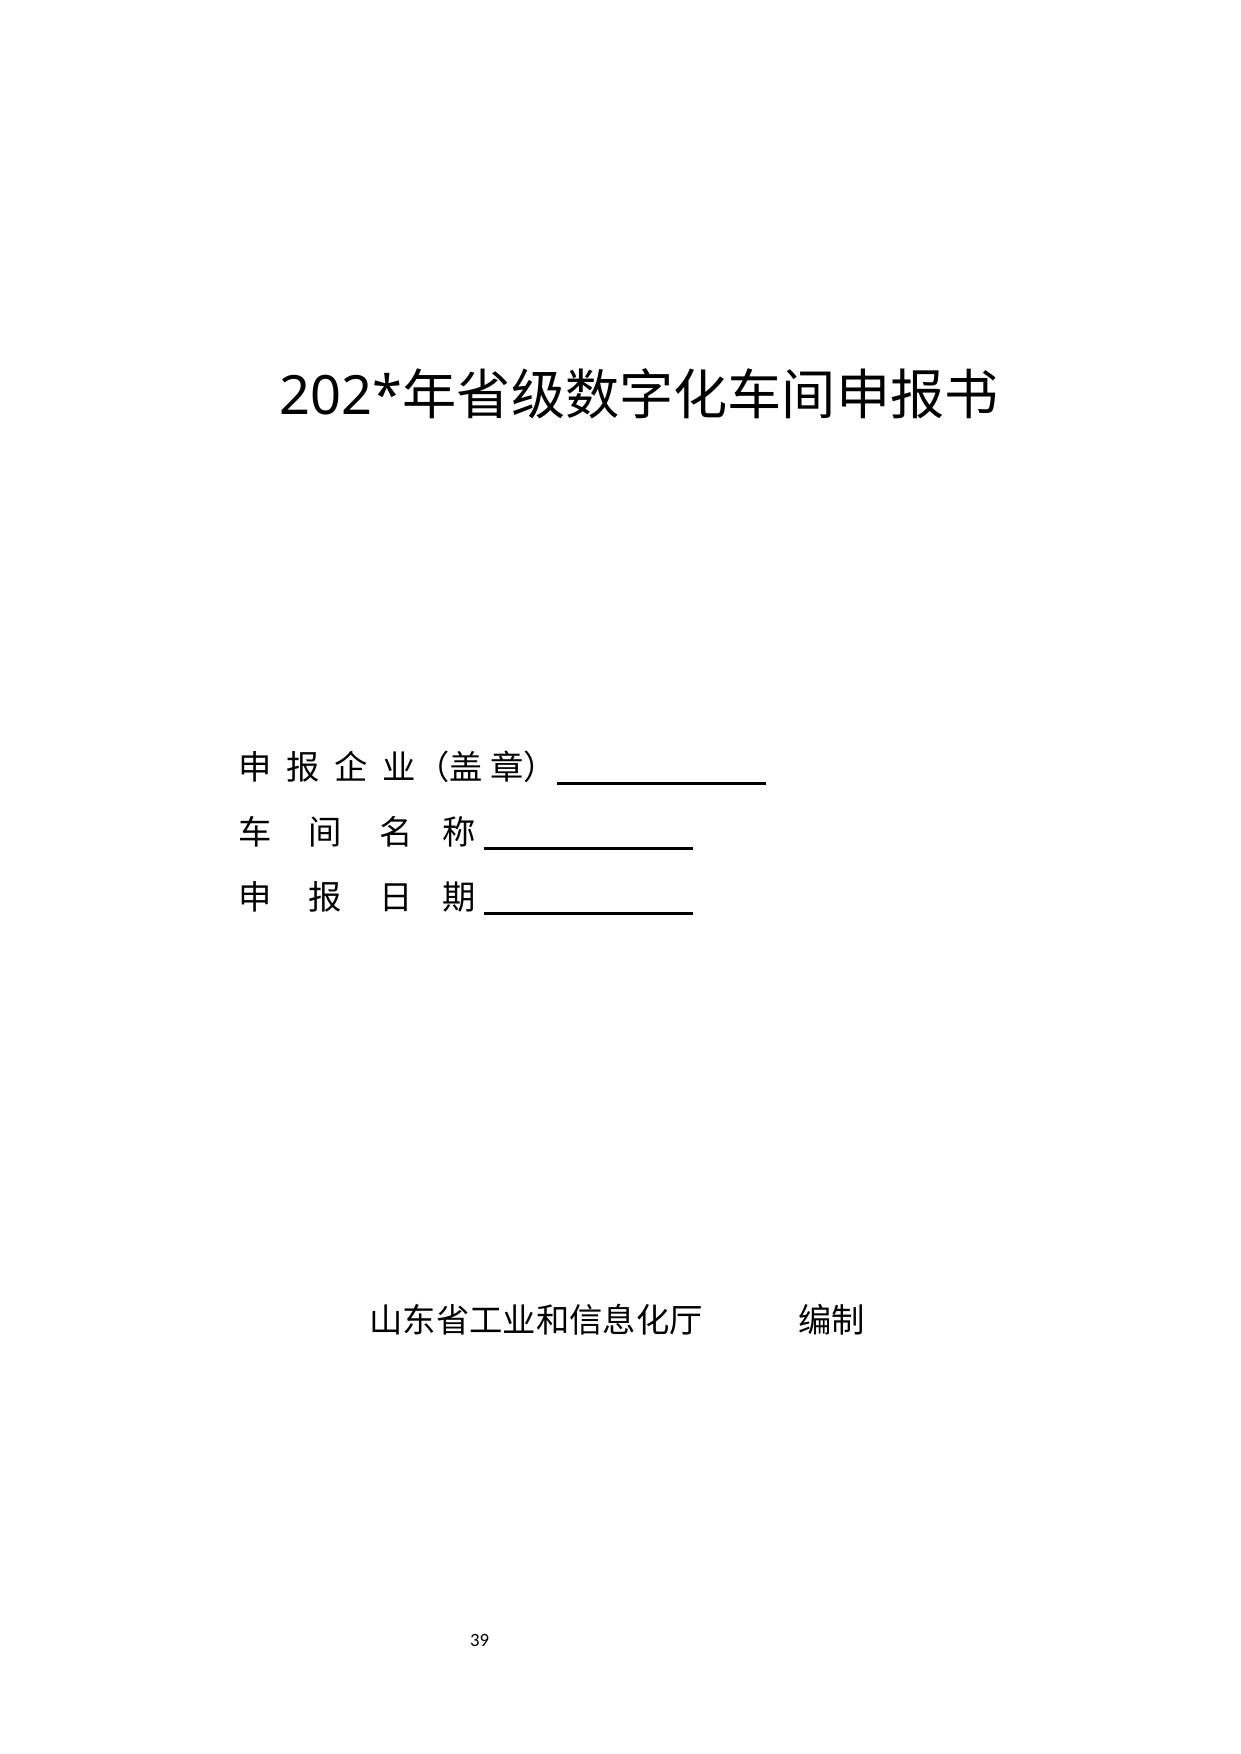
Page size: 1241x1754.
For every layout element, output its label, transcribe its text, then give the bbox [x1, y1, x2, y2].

table_header 编制 [783, 1256, 880, 1379]
text 车 间 名 称 [171, 798, 1069, 863]
text 202*年省级数字化车间申报书 [171, 343, 1069, 440]
text 申 报 企 业（盖 章） [171, 733, 1069, 798]
table_header 山东省工业和信息化厅 [290, 1256, 782, 1379]
text 申 报 日 期 [171, 863, 1069, 928]
